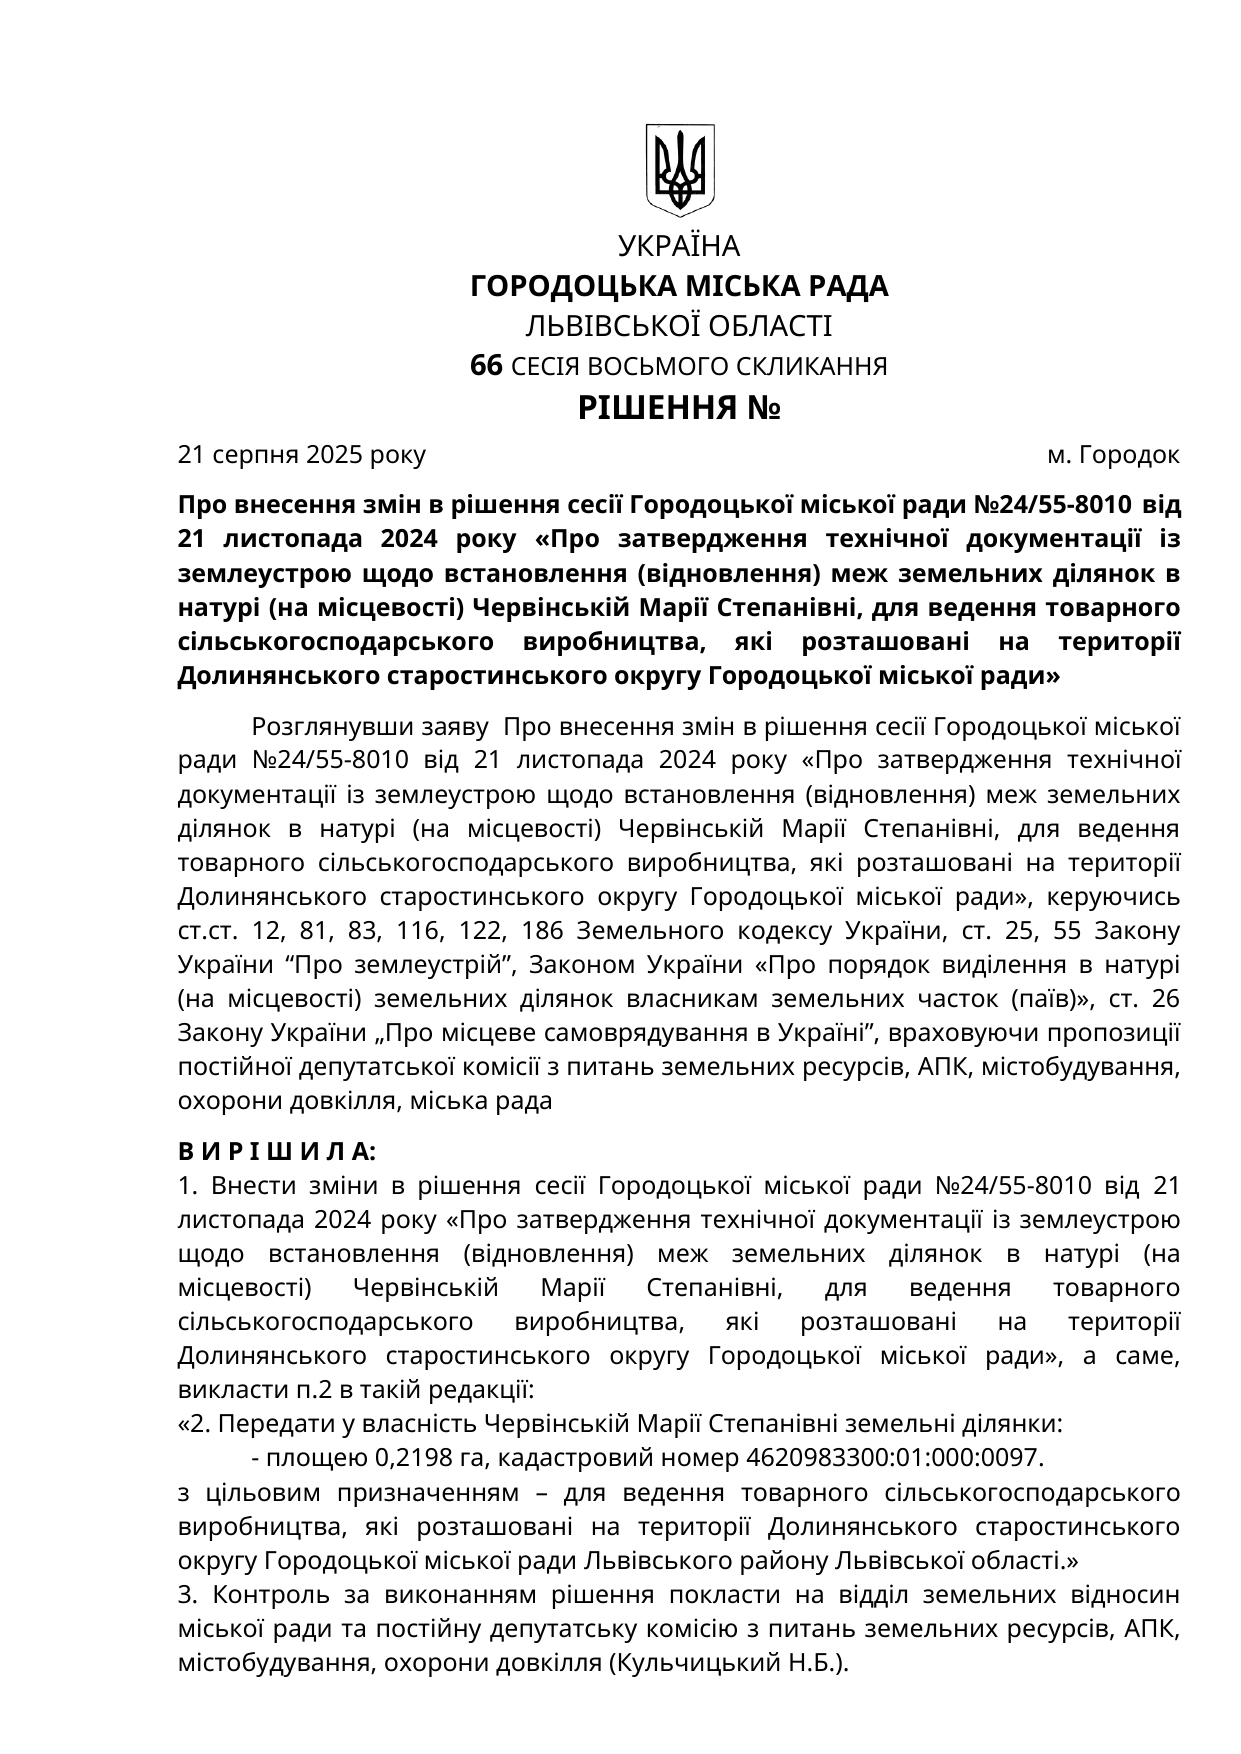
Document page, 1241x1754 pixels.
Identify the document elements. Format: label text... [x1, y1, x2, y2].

text 21 серпня 2025 року м. Городок [177, 436, 1181, 470]
text 66 сесія восьмого скликання [177, 344, 1181, 384]
text Про внесення змін в рішення сесії Городоцької міської ради №24/55-8010 від 21 листопада 2024 року «Про затвердження технічної документації із землеустрою щодо встановлення (відновлення) меж земельних ділянок в натурі (на місцевості) Червінській Марії Степанівні, для ведення товарного сільськогосподарського виробництва, які розташовані на території Долинянського старостинського округу Городоцької міської ради» [177, 487, 1182, 691]
text РІШЕННЯ № [177, 384, 1181, 429]
picture [633, 118, 726, 222]
text Розглянувши заяву Про внесення змін в рішення сесії Городоцької міської ради №24/55-8010 від 21 листопада 2024 року «Про затвердження технічної документації із землеустрою щодо встановлення (відновлення) меж земельних ділянок в натурі (на місцевості) Червінській Марії Степанівні, для ведення товарного сільськогосподарського виробництва, які розташовані на території Долинянського старостинського округу Городоцької міської ради», керуючись ст.ст. 12, 81, 83, 116, 122, 186 Земельного кодексу України, ст. 25, 55 Закону України “Про землеустрій”, Законом України «Про порядок виділення в натурі (на місцевості) земельних ділянок власникам земельних часток (паїв)», ст. 26 Закону України „Про місцеве самоврядування в Україні”, враховуючи пропозиції постійної депутатської комісії з питань земельних ресурсів, АПК, містобудування, охорони довкілля, міська рада [177, 708, 1182, 1117]
text УКРАЇНА [177, 225, 1181, 265]
text 1. Внести зміни в рішення сесії Городоцької міської ради №24/55-8010 від 21 листопада 2024 року «Про затвердження технічної документації із землеустрою щодо встановлення (відновлення) меж земельних ділянок в натурі (на місцевості) Червінській Марії Степанівні, для ведення товарного сільськогосподарського виробництва, які розташовані на території Долинянського старостинського округу Городоцької міської ради», а саме, викласти п.2 в такій редакції: [177, 1168, 1182, 1406]
text з цільовим призначенням – для ведення товарного сільськогосподарського виробництва, які розташовані на території Долинянського старостинського округу Городоцької міської ради Львівського району Львівської області.» [177, 1474, 1182, 1576]
text ГОРОДОЦЬКА МІСЬКА РАДА [177, 265, 1181, 305]
text ЛЬВІВСЬКОЇ ОБЛАСТІ [177, 305, 1181, 344]
text - площею 0,2198 га, кадастровий номер 4620983300:01:000:0097. [177, 1440, 1182, 1474]
text «2. Передати у власність Червінській Марії Степанівні земельні ділянки: [177, 1406, 1182, 1440]
text В И Р І Ш И Л А: [177, 1133, 1182, 1168]
text 3. Контроль за виконанням рішення покласти на відділ земельних відносин міської ради та постійну депутатську комісію з питань земельних ресурсів, АПК, містобудування, охорони довкілля (Кульчицький Н.Б.). [177, 1576, 1182, 1678]
